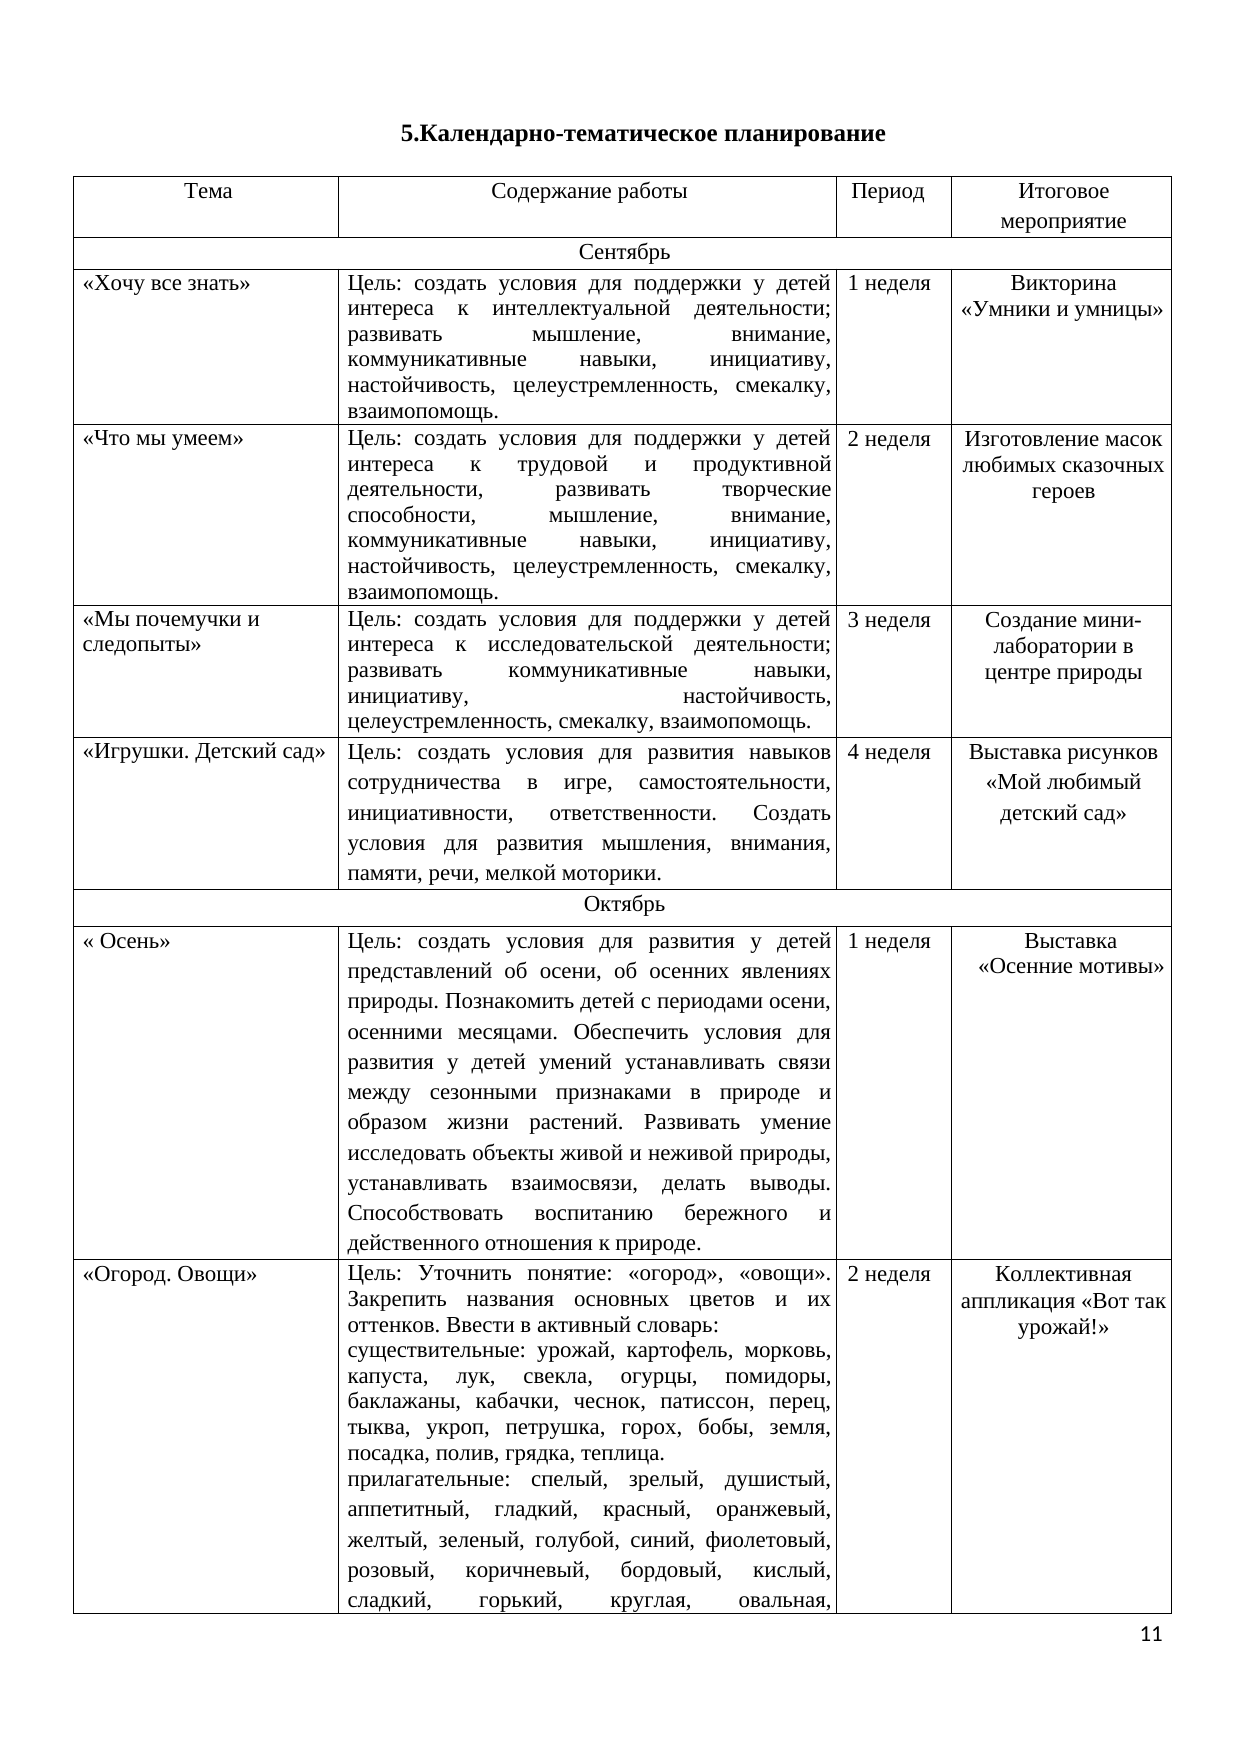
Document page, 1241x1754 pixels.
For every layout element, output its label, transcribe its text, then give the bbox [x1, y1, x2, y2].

table_cell Цель: создать условия для поддержки у детей интереса к исследовательской деятельности; развивать коммуникативные навыки, инициативу, настойчивость, целеустремленность, смекалку, взаимопомощь. [339, 606, 836, 737]
table_cell Сентябрь [74, 238, 1171, 268]
table_cell Викторина «Умники и умницы» [952, 270, 1171, 424]
table_cell «Игрушки. Детский сад» [74, 738, 338, 889]
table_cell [952, 1260, 1171, 1612]
table_header Итоговое мероприятие [952, 177, 1171, 237]
table_cell 4 неделя [837, 738, 951, 889]
table_cell «Мы почемучки и следопыты» [74, 606, 338, 737]
table_header Содержание работы [339, 177, 836, 237]
table_cell Цель: создать условия для развития у детей представлений об осени, об осенних явлениях природы. Познакомить детей с периодами осени, осенними месяцами. Обеспечить условия для развития у детей умений устанавливать связи между сезонными признаками в природе и образом жизни растений. Развивать умение исследовать объекты живой и неживой природы, устанавливать взаимосвязи, делать выводы. Способствовать воспитанию бережного и действенного отношения к природе. [339, 927, 836, 1259]
table_cell «Огород. Овощи» [74, 1260, 338, 1612]
table_cell 1 неделя [837, 270, 951, 424]
table_header Тема [74, 177, 338, 237]
text 5.Календарно-тематическое планирование [93, 118, 1163, 147]
table_cell 1 неделя [837, 927, 951, 1259]
table_cell Цель: создать условия для поддержки у детей интереса к трудовой и продуктивной деятельности, развивать творческие способности, мышление, внимание, коммуникативные навыки, инициативу, настойчивость, целеустремленность, смекалку, взаимопомощь. [339, 425, 836, 605]
table_header Период [837, 177, 951, 237]
table_cell Создание мини-лаборатории в центре природы [952, 606, 1171, 737]
table_cell «Что мы умеем» [74, 425, 338, 605]
table_cell «Хочу все знать» [74, 270, 338, 424]
table_cell 2 неделя [837, 1260, 951, 1612]
table_cell Изготовление масок любимых сказочных героев [952, 425, 1171, 605]
table_cell Цель: создать условия для поддержки у детей интереса к интеллектуальной деятельности; развивать мышление, внимание, коммуникативные навыки, инициативу, настойчивость, целеустремленность, смекалку, взаимопомощь. [339, 270, 836, 424]
table_cell Выставка «Осенние мотивы» [952, 927, 1171, 1259]
table_cell Выставка рисунков «Мой любимый детский сад» [952, 738, 1171, 889]
table_cell Цель: создать условия для развития навыков сотрудничества в игре, самостоятельности, инициативности, ответственности. Создать условия для развития мышления, внимания, памяти, речи, мелкой моторики. [339, 738, 836, 889]
table_cell 3 неделя [837, 606, 951, 737]
table_cell « Осень» [74, 927, 338, 1259]
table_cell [339, 1260, 836, 1612]
table_cell 2 неделя [837, 425, 951, 605]
table_cell Октябрь [74, 890, 1171, 926]
